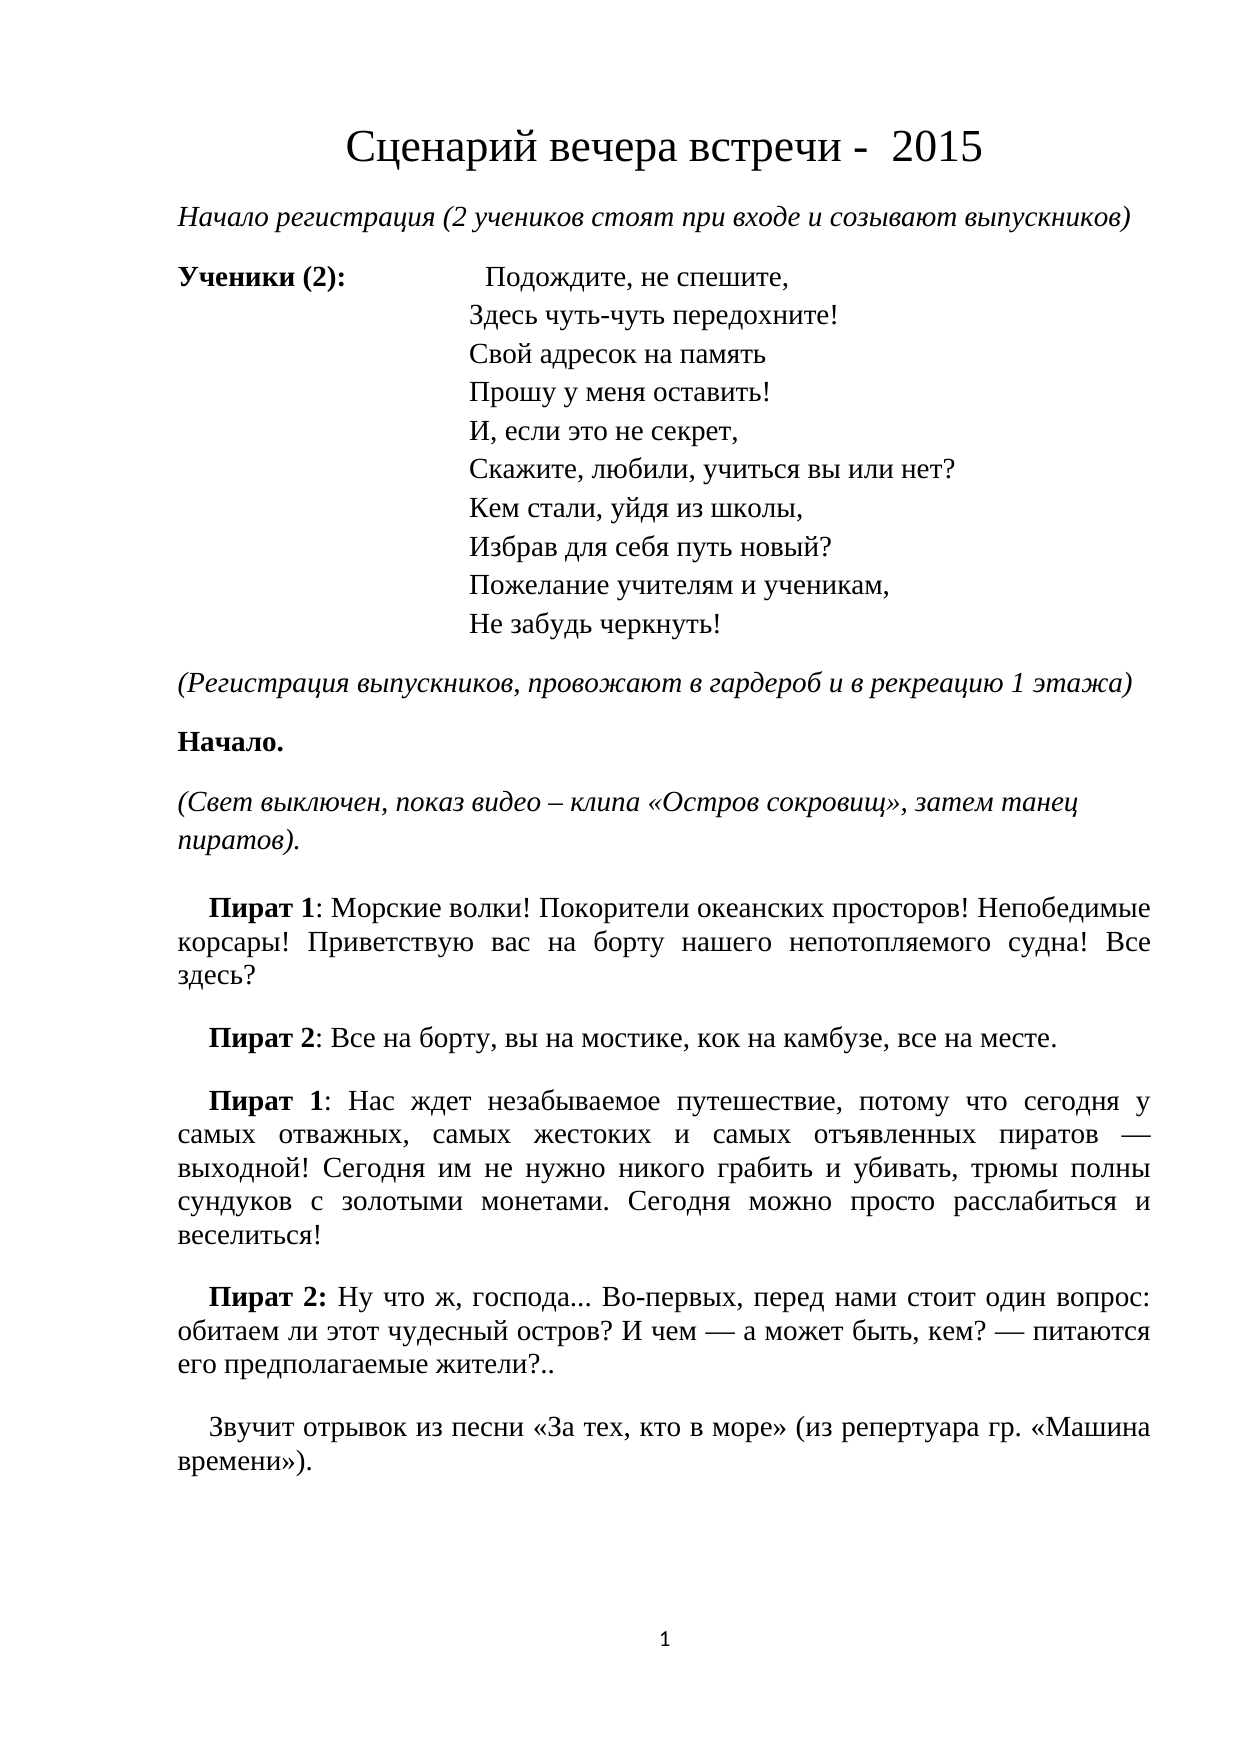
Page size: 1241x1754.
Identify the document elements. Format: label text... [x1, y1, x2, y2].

text Пират 2: Ну что ж, господа... Во-первых, перед нами стоит один вопрос: обитаем ли этот чудесный остров? И чем — а может быть, кем? — питаются его предполагаемые жители?.. [177, 1279, 1152, 1380]
text Звучит отрывок из песни «За тех, кто в море» (из репертуара гр. «Машина времени»). [177, 1409, 1152, 1476]
text Пират 2: Все на борту, вы на мостике, кок на камбузе, все на месте. [177, 1020, 1152, 1053]
text Ученики (2): Подождите, не спешите, Здесь чуть-чуть передохните! Свой адресок на память Прошу у меня оставить! И, если это не секрет, Скажите, любили, учиться вы или нет? Кем стали, уйдя из школы, Избрав для себя путь новый? Пожелание учителям и ученикам, Не забудь черкнуть! [177, 259, 1152, 639]
text (Регистрация выпускников, провожают в гардероб и в рекреацию 1 этажа) [177, 665, 1152, 699]
text (Свет выключен, показ видео – клипа «Остров сокровищ», затем танец пиратов). [177, 784, 1152, 856]
text Сценарий вечера встречи - 2015 [177, 118, 1152, 171]
text Начало регистрация (2 учеников стоят при входе и созывают выпускников) [177, 199, 1152, 233]
text Начало. [177, 724, 1152, 758]
text Пират 1: Морские волки! Покорители океанских просторов! Непобедимые корсары! Приветствую вас на борту нашего непотопляемого судна! Все здесь? [177, 890, 1152, 991]
text Пират 1: Нас ждет незабываемое путешествие, потому что сегодня у самых отважных, самых жестоких и самых отъявленных пиратов — выходной! Сегодня им не нужно никого грабить и убивать, трюмы полны сундуков с золотыми монетами. Сегодня можно просто расслабиться и веселиться! [177, 1083, 1152, 1250]
